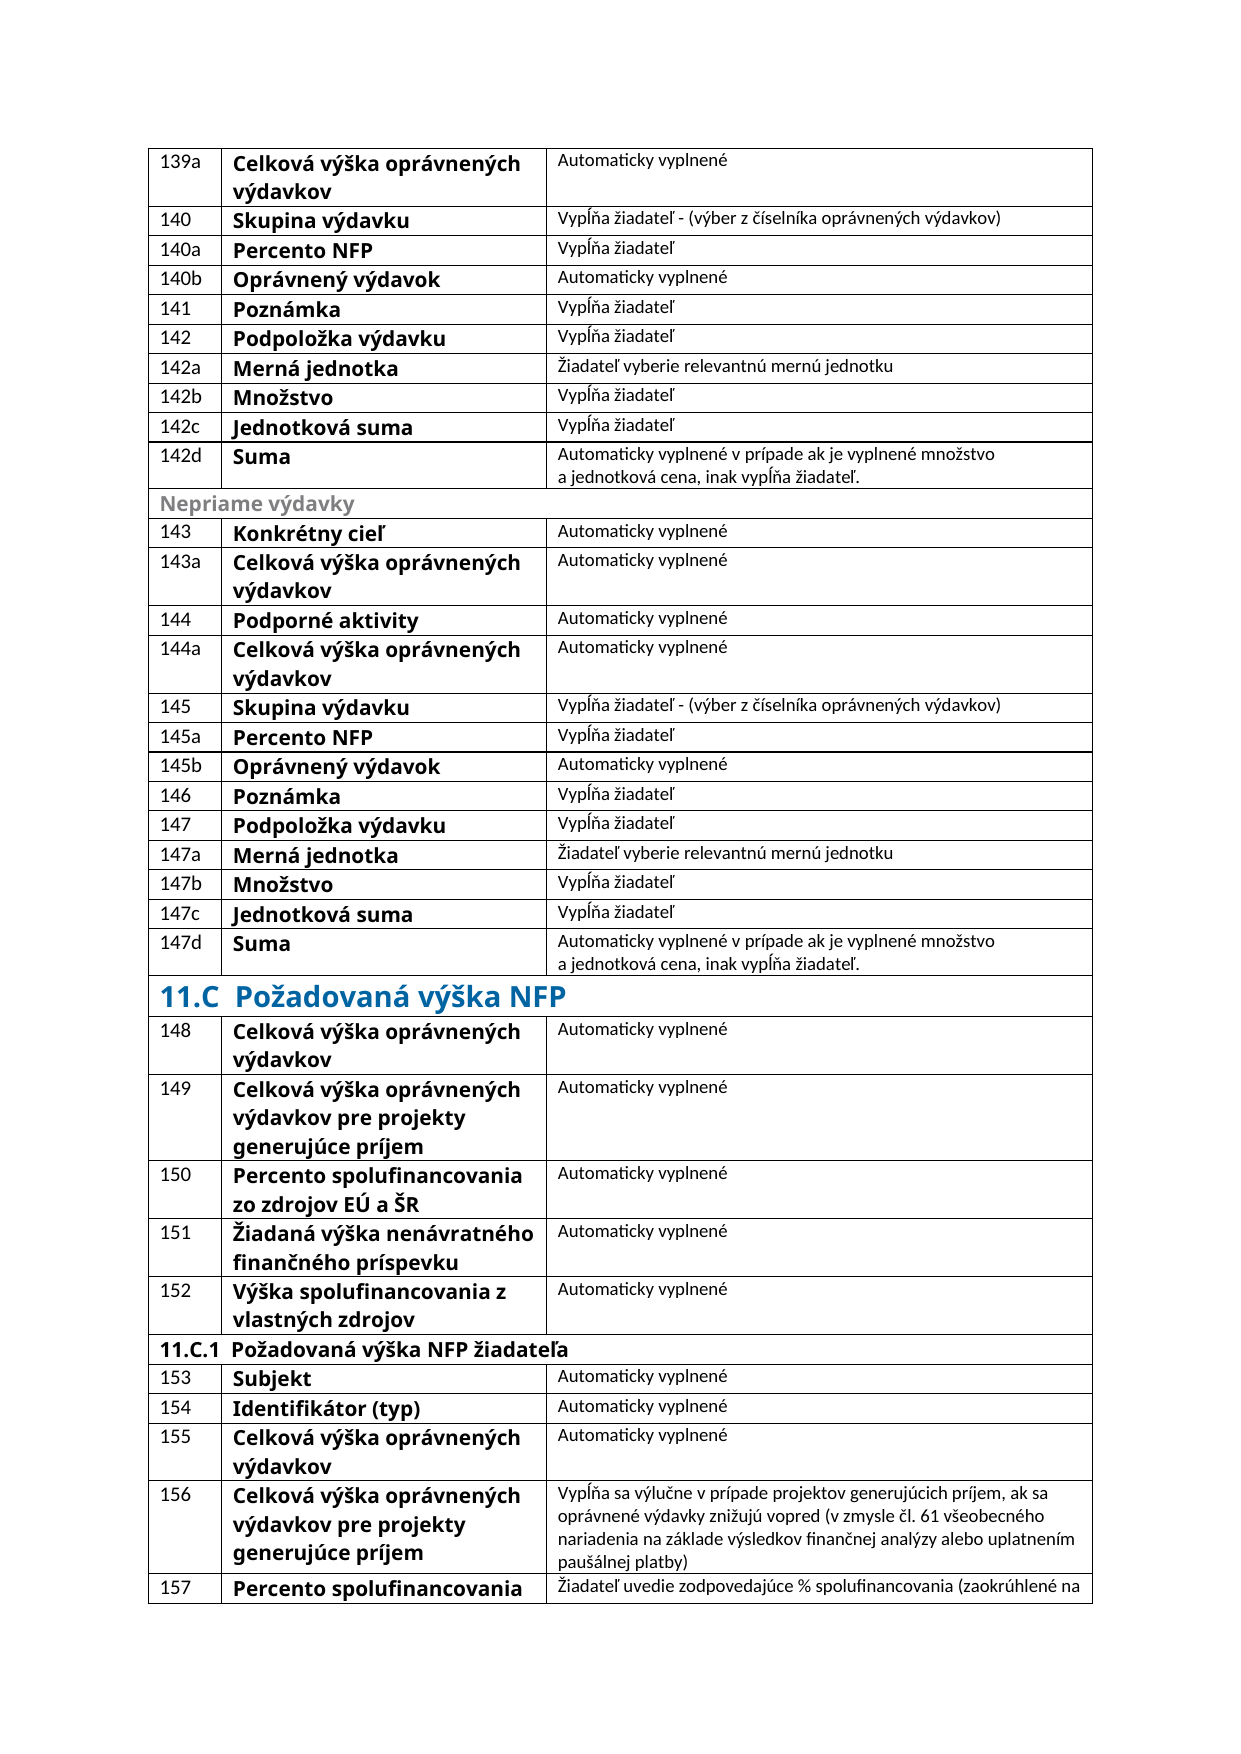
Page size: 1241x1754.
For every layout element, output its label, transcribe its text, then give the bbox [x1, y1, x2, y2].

table_cell 147b [149, 870, 221, 899]
table_cell Merná jednotka [222, 841, 546, 869]
table_cell Oprávnený výdavok [222, 753, 546, 781]
table_cell Automaticky vyplnené [547, 1394, 1092, 1422]
table_cell Automaticky vyplnené [547, 753, 1092, 781]
table_cell 144a [149, 636, 221, 692]
table_cell Vypĺňa žiadateľ [547, 723, 1092, 751]
table_cell Vypĺňa sa výlučne v prípade projektov generujúcich príjem, ak sa oprávnené výdavky znižujú vopred (v zmysle čl. 61 všeobecného nariadenia na základe výsledkov finančnej analýzy alebo uplatnením paušálnej platby) [547, 1481, 1092, 1573]
table_cell Automaticky vyplnené [547, 519, 1092, 547]
table_cell Subjekt [222, 1365, 546, 1393]
table_cell 11.C Požadovaná výška NFP [149, 976, 1092, 1016]
table_cell Automaticky vyplnené [547, 1424, 1092, 1480]
table_cell Celková výška oprávnených výdavkov [222, 1017, 546, 1074]
table_cell Percento spolufinancovania zo zdrojov EÚ a ŠR [222, 1161, 546, 1218]
table_cell 147c [149, 900, 221, 928]
table_cell Automaticky vyplnené [547, 1219, 1092, 1276]
table_cell Celková výška oprávnených výdavkov [222, 149, 546, 206]
table_cell Podpoložka výdavku [222, 325, 546, 353]
table_cell Žiadateľ vyberie relevantnú mernú jednotku [547, 841, 1092, 869]
table_cell Automaticky vyplnené v prípade ak je vyplnené množstvo a jednotková cena, inak vypĺňa žiadateľ. [547, 443, 1092, 488]
table_cell Automaticky vyplnené [547, 636, 1092, 692]
table_cell Skupina výdavku [222, 207, 546, 235]
table_cell 152 [149, 1277, 221, 1334]
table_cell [547, 1574, 1092, 1602]
table_cell 145b [149, 753, 221, 781]
table_cell 148 [149, 1017, 221, 1074]
table_cell Percento NFP [222, 236, 546, 264]
table_cell Skupina výdavku [222, 694, 546, 722]
table_cell Vypĺňa žiadateľ [547, 384, 1092, 412]
table_cell 144 [149, 606, 221, 634]
table_cell Automaticky vyplnené [547, 1365, 1092, 1393]
table_cell Automaticky vyplnené v prípade ak je vyplnené množstvo a jednotková cena, inak vypĺňa žiadateľ. [547, 929, 1092, 975]
table_cell Vypĺňa žiadateľ [547, 811, 1092, 840]
table_cell 147a [149, 841, 221, 869]
table_cell Vypĺňa žiadateľ [547, 900, 1092, 928]
table_cell Automaticky vyplnené [547, 1017, 1092, 1074]
table_cell 139a [149, 149, 221, 206]
table_cell 145a [149, 723, 221, 751]
table_cell Konkrétny cieľ [222, 519, 546, 547]
table_cell Výška spolufinancovania z vlastných zdrojov [222, 1277, 546, 1334]
table_cell Nepriame výdavky [149, 489, 1092, 518]
table_cell Identifikátor (typ) [222, 1394, 546, 1422]
table_cell 155 [149, 1424, 221, 1480]
table_cell 140b [149, 266, 221, 294]
table_cell Celková výška oprávnených výdavkov [222, 636, 546, 692]
table_cell Vypĺňa žiadateľ [547, 782, 1092, 810]
table_cell Podpoložka výdavku [222, 811, 546, 840]
table_cell 156 [149, 1481, 221, 1573]
table_cell Automaticky vyplnené [547, 548, 1092, 605]
table_cell Automaticky vyplnené [547, 1161, 1092, 1218]
table_cell Vypĺňa žiadateľ [547, 236, 1092, 264]
table_cell 143a [149, 548, 221, 605]
table_cell 142 [149, 325, 221, 353]
table_cell 142b [149, 384, 221, 412]
table_cell 153 [149, 1365, 221, 1393]
table_cell Podporné aktivity [222, 606, 546, 634]
table_cell 146 [149, 782, 221, 810]
table_cell Vypĺňa žiadateľ [547, 413, 1092, 441]
table_cell 140 [149, 207, 221, 235]
table_cell Celková výška oprávnených výdavkov pre projekty generujúce príjem [222, 1075, 546, 1160]
table_cell Vypĺňa žiadateľ - (výber z číselníka oprávnených výdavkov) [547, 207, 1092, 235]
table_cell Automaticky vyplnené [547, 606, 1092, 634]
table_cell Vypĺňa žiadateľ [547, 295, 1092, 323]
table_cell 147d [149, 929, 221, 975]
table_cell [222, 1574, 546, 1602]
table_cell 142c [149, 413, 221, 441]
table_cell Množstvo [222, 384, 546, 412]
table_cell Vypĺňa žiadateľ [547, 870, 1092, 899]
table_cell Automaticky vyplnené [547, 266, 1092, 294]
table_cell 157 [149, 1574, 221, 1602]
table_cell Merná jednotka [222, 354, 546, 382]
table_cell 149 [149, 1075, 221, 1160]
table_cell Suma [222, 929, 546, 975]
table_cell Žiadateľ vyberie relevantnú mernú jednotku [547, 354, 1092, 382]
table_cell Jednotková suma [222, 413, 546, 441]
table_cell 11.C.1 Požadovaná výška NFP žiadateľa [149, 1335, 1092, 1363]
table_cell Celková výška oprávnených výdavkov pre projekty generujúce príjem [222, 1481, 546, 1573]
table_cell Celková výška oprávnených výdavkov [222, 548, 546, 605]
table_cell Suma [222, 443, 546, 488]
table_cell Percento NFP [222, 723, 546, 751]
table_cell Automaticky vyplnené [547, 1075, 1092, 1160]
table_cell Vypĺňa žiadateľ - (výber z číselníka oprávnených výdavkov) [547, 694, 1092, 722]
table_cell 145 [149, 694, 221, 722]
table_cell 143 [149, 519, 221, 547]
table_cell 142d [149, 443, 221, 488]
table_cell Poznámka [222, 782, 546, 810]
table_cell Automaticky vyplnené [547, 149, 1092, 206]
table_cell Jednotková suma [222, 900, 546, 928]
table_cell 142a [149, 354, 221, 382]
table_cell 154 [149, 1394, 221, 1422]
table_cell Oprávnený výdavok [222, 266, 546, 294]
table_cell Žiadaná výška nenávratného finančného príspevku [222, 1219, 546, 1276]
table_cell 150 [149, 1161, 221, 1218]
table_cell Celková výška oprávnených výdavkov [222, 1424, 546, 1480]
table_cell Poznámka [222, 295, 546, 323]
table_cell 151 [149, 1219, 221, 1276]
table_cell Vypĺňa žiadateľ [547, 325, 1092, 353]
table_cell Množstvo [222, 870, 546, 899]
table_cell 140a [149, 236, 221, 264]
table_cell 147 [149, 811, 221, 840]
table_cell 141 [149, 295, 221, 323]
table_cell Automaticky vyplnené [547, 1277, 1092, 1334]
